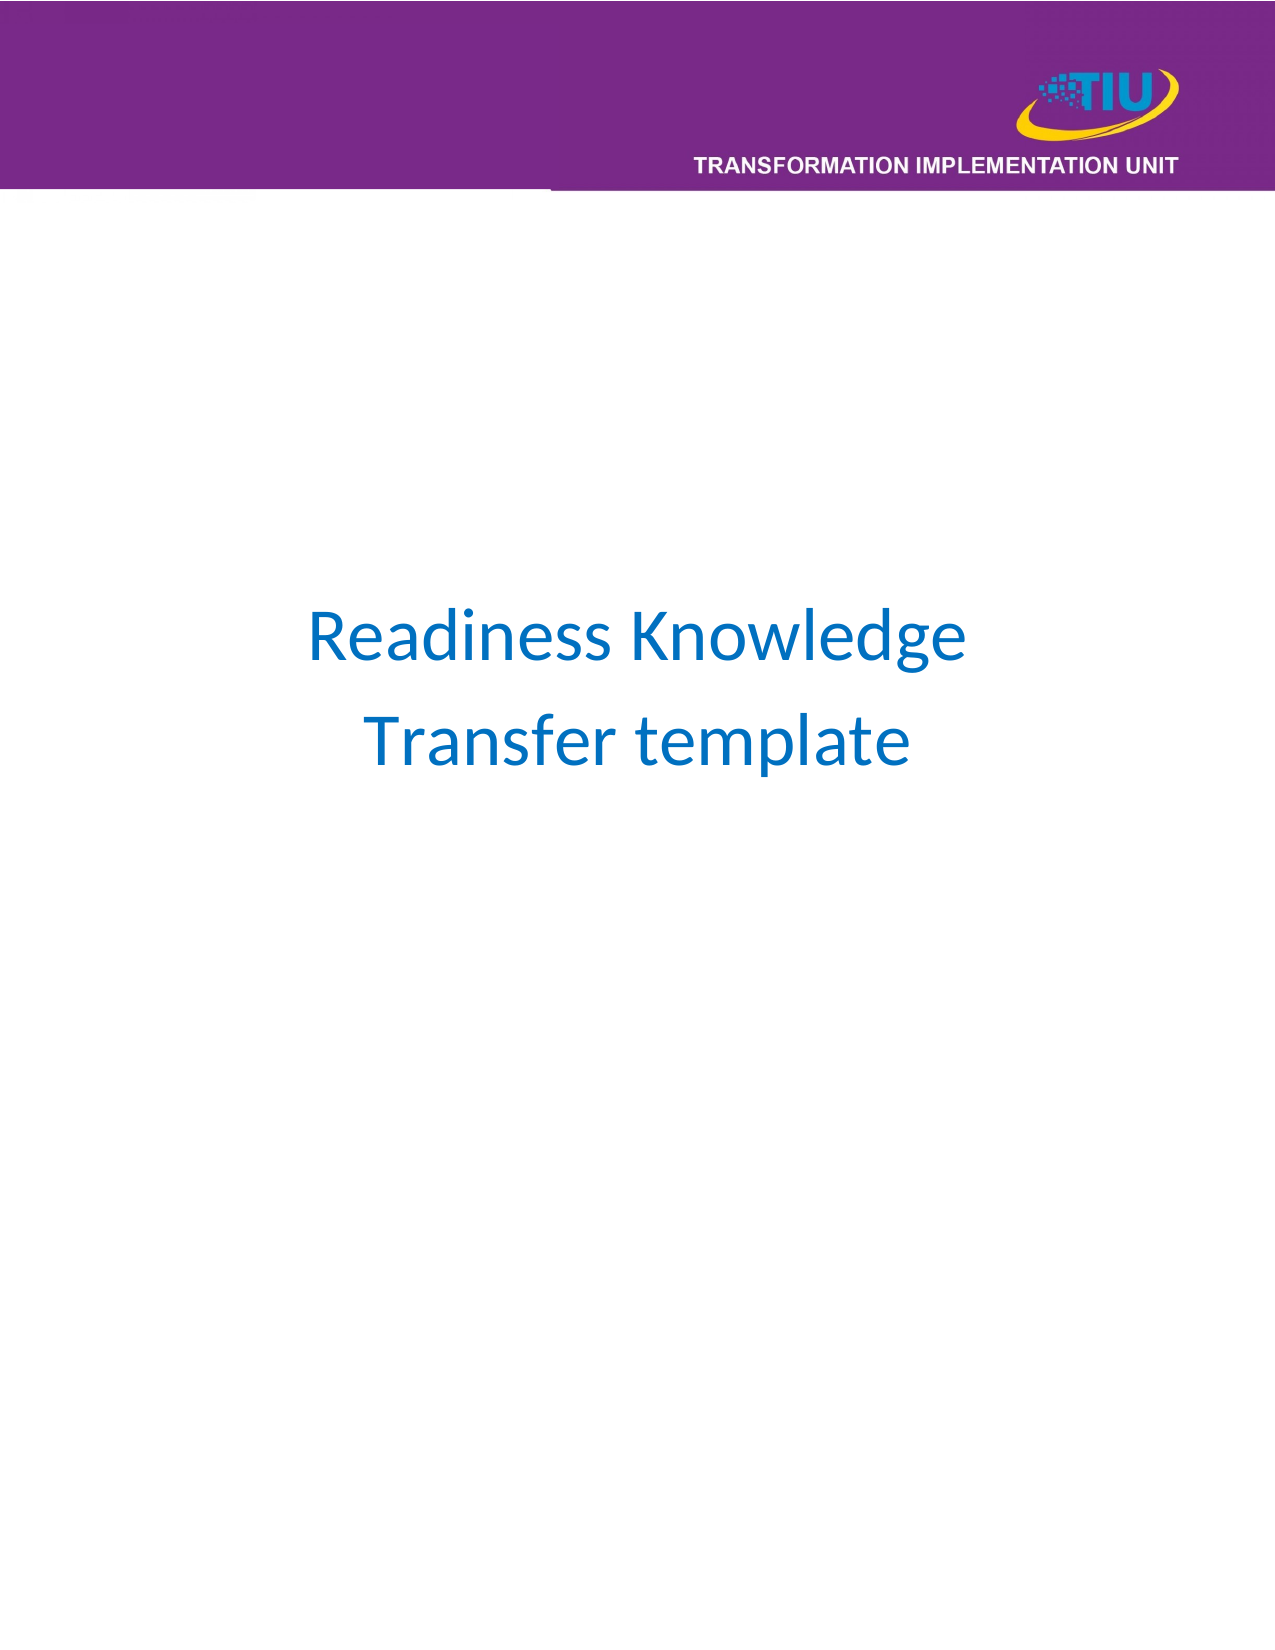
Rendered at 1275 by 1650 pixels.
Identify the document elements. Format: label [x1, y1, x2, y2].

picture [0, 1, 1275, 203]
